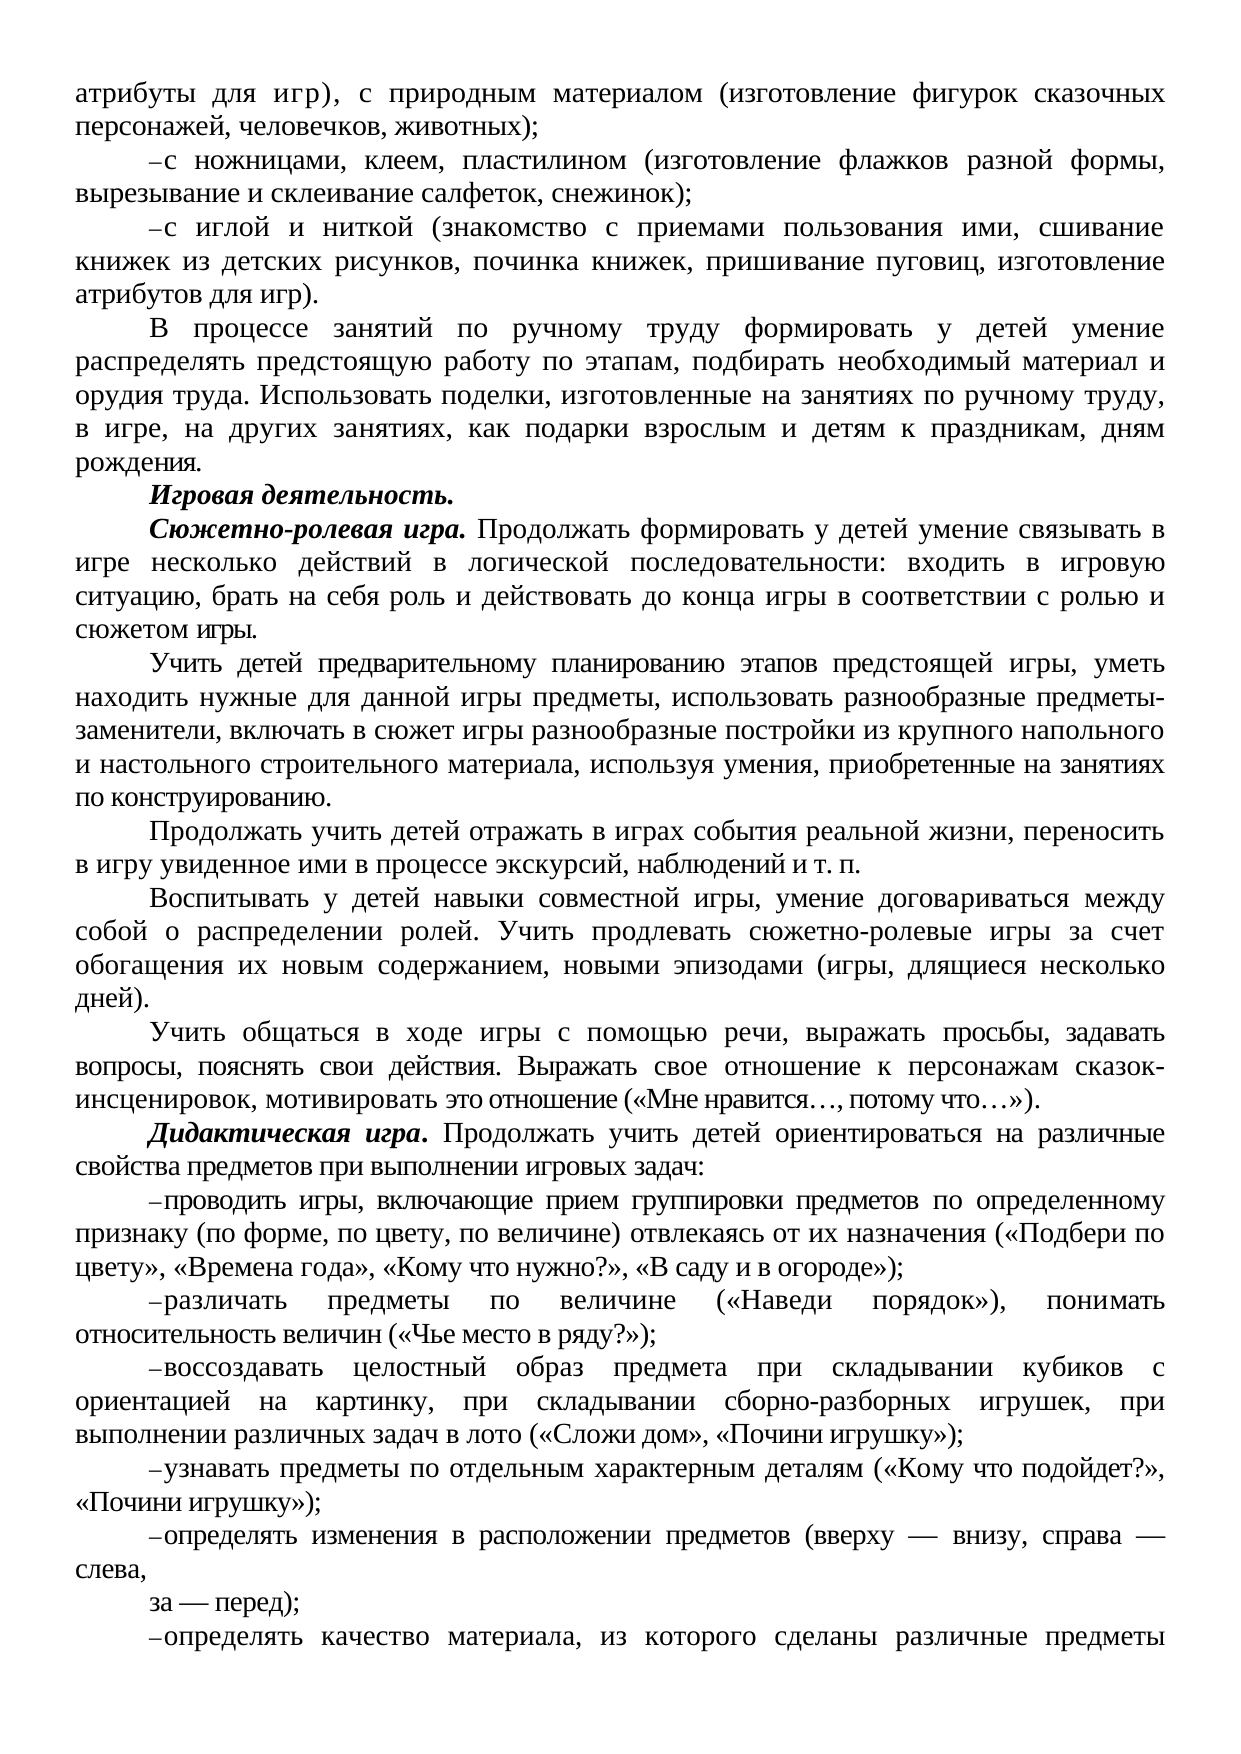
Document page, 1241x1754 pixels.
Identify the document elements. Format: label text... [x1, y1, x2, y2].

list узнавать предметы по отдельным характерным деталям («Кому что подойдет?», «Почини игрушку»); [75, 1450, 1165, 1517]
text Дидактическая игра. Продолжать учить детей ориентироваться на различные свойства предметов при выполнении игровых задач: [75, 1115, 1165, 1182]
text Учить общаться в ходе игры с помощью речи, выражать просьбы, задавать вопросы, пояснять свои действия. Выражать свое отношение к персонажам сказок-инсценировок, мотивировать это отношение («Мне нравится…, потому что…»). [75, 1014, 1165, 1115]
list воссоздавать целостный образ предмета при складывании кубиков с ориентацией на картинку, при складывании сборно-разборных игрушек, при выполнении различных задач в лото («Сложи дом», «Почини игрушку»); [75, 1349, 1165, 1450]
list определять изменения в расположении предметов (вверху — внизу, справа — слева, [75, 1517, 1165, 1584]
list с иглой и ниткой (знакомство с приемами пользования ими, сшивание книжек из детских рисунков, починка книжек, пришивание пуговиц, изготовление атрибутов для игр). [75, 209, 1165, 310]
text Воспитывать у детей навыки совместной игры, умение договариваться между собой о распределении ролей. Учить продлевать сюжетно-ролевые игры за счет обогащения их новым содержанием, новыми эпизодами (игры, длящиеся несколько дней). [75, 880, 1165, 1014]
list различать предметы по величине («Наведи порядок»), понимать относительность величин («Чье место в ряду?»); [75, 1282, 1165, 1349]
text за — перед); [75, 1584, 1165, 1618]
list с ножницами, клеем, пластилином (изготовление флажков разной формы, вырезывание и склеивание салфеток, снежинок); [75, 142, 1165, 209]
text Продолжать учить детей отражать в играх события реальной жизни, переносить в игру увиденное ими в процессе экскурсий, наблюдений и т. п. [75, 813, 1165, 880]
list проводить игры, включающие прием группировки предметов по определенному признаку (по форме, по цвету, по величине) отвлекаясь от их назначения («Подбери по цвету», «Времена года», «Кому что нужно?», «В саду и в огороде»); [75, 1182, 1165, 1282]
text В процессе занятий по ручному труду формировать у детей умение распределять предстоящую работу по этапам, подбирать необходимый материал и орудия труда. Использовать поделки, изготовленные на занятиях по ручному труду, в игре, на других занятиях, как подарки взрослым и детям к праздникам, дням рождения. [75, 310, 1165, 477]
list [75, 1618, 1165, 1651]
text Учить детей предварительному планированию этапов предстоящей игры, уметь находить нужные для данной игры предметы, использовать разнообразные предметы-заменители, включать в сюжет игры разнообразные постройки из крупного напольного и настольного строительного материала, используя умения, приобретенные на занятиях по конструированию. [75, 645, 1165, 813]
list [75, 75, 1165, 142]
text Сюжетно-ролевая игра. Продолжать формировать у детей умение связывать в игре несколько действий в логической последовательности: входить в игровую ситуацию, брать на себя роль и действовать до конца игры в соответствии с ролью и сюжетом игры. [75, 511, 1165, 645]
text Игровая деятельность. [75, 477, 1165, 511]
